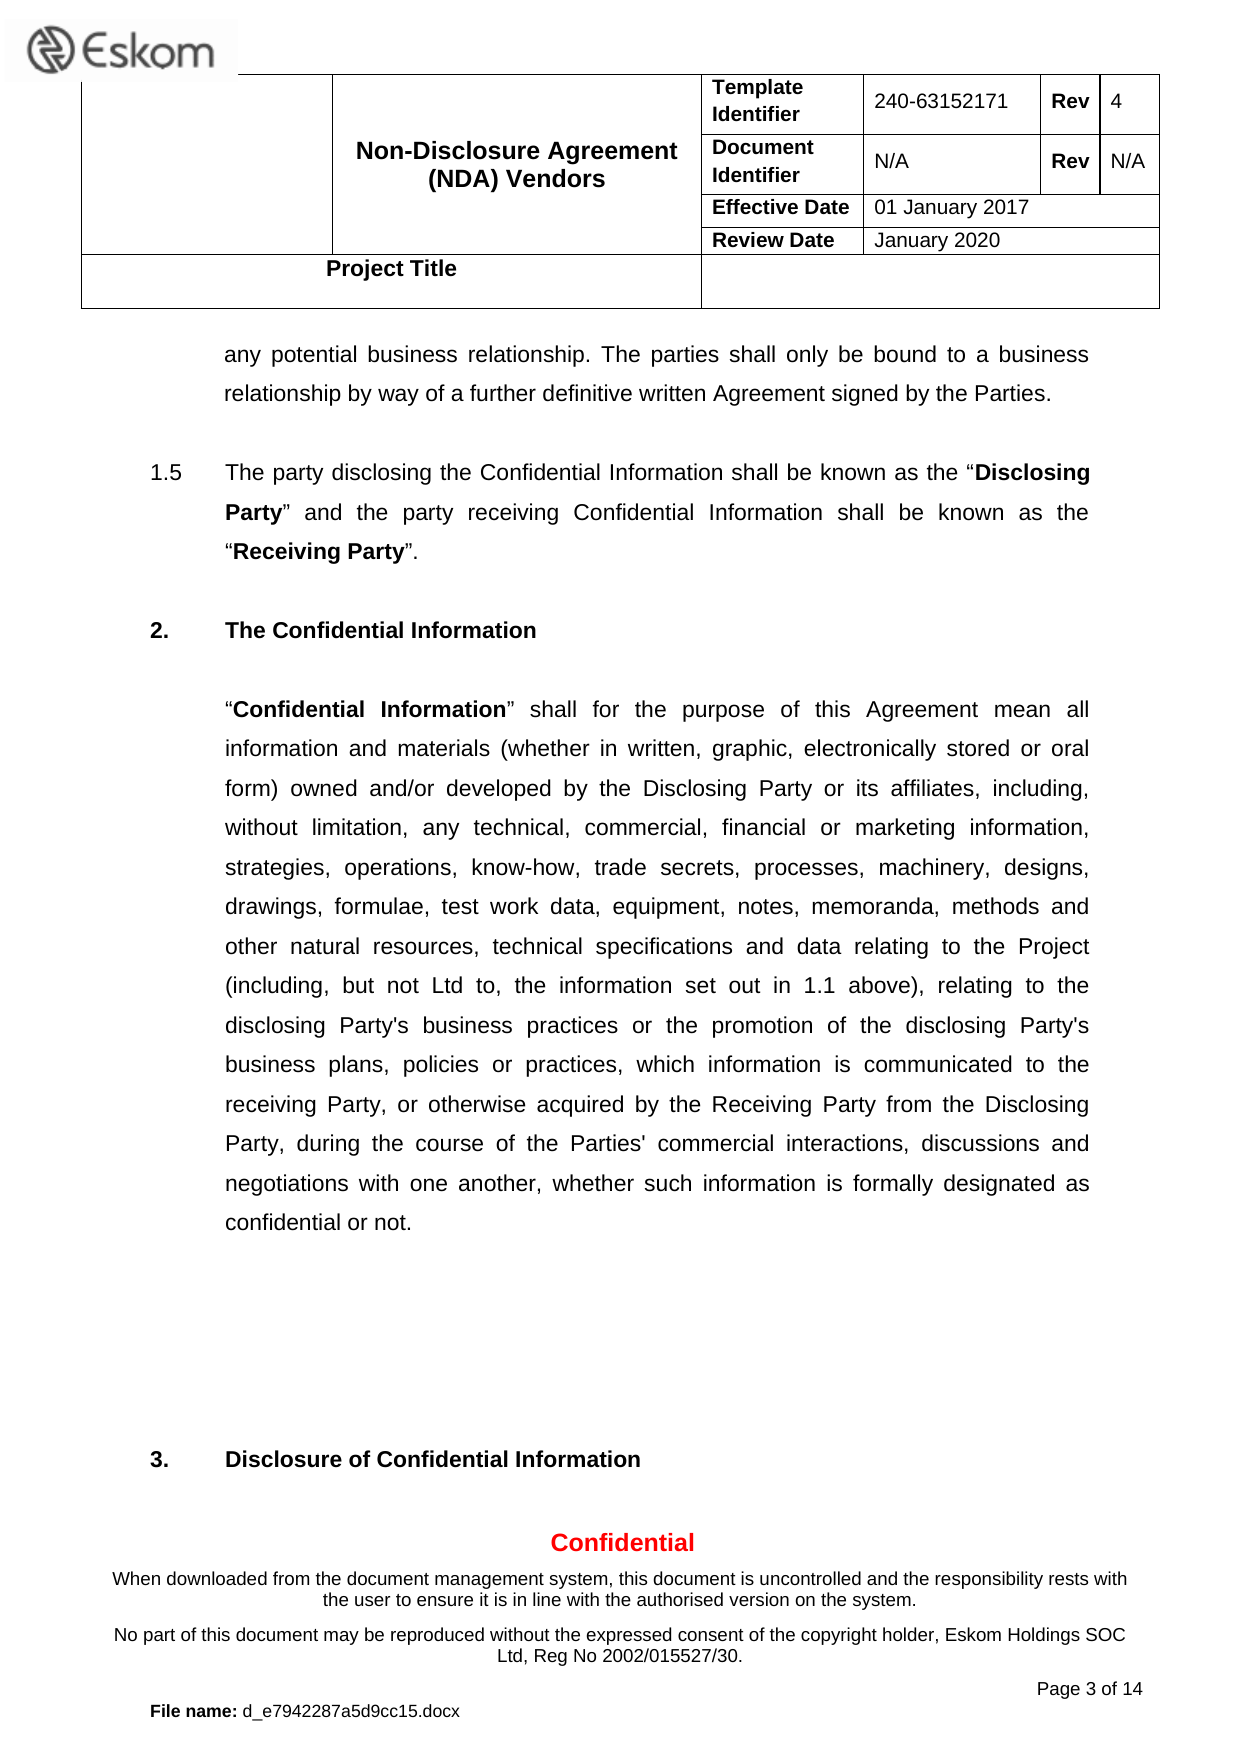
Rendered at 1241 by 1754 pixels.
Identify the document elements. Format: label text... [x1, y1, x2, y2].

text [150, 341, 1090, 406]
text 2. The Confidential Information [150, 617, 1090, 643]
text 1.5 The party disclosing the Confidential Information shall be known as the “Disclosing Party” and the party receiving Confidential Information shall be known as the “Receiving Party”. [150, 459, 1090, 564]
text 3. Disclosure of Confidential Information [150, 1446, 1090, 1472]
text “Confidential Information” shall for the purpose of this Agreement mean all information and materials (whether in written, graphic, electronically stored or oral form) owned and/or developed by the Disclosing Party or its affiliates, including, without limitation, any technical, commercial, financial or marketing information, strategies, operations, know-how, trade secrets, processes, machinery, designs, drawings, formulae, test work data, equipment, notes, memoranda, methods and other natural resources, technical specifications and data relating to the Project (including, but not Ltd to, the information set out in 1.1 above), relating to the disclosing Party's business practices or the promotion of the disclosing Party's business plans, policies or practices, which information is communicated to the receiving Party, or otherwise acquired by the Receiving Party from the Disclosing Party, during the course of the Parties' commercial interactions, discussions and negotiations with one another, whether such information is formally designated as confidential or not. [150, 696, 1090, 1235]
